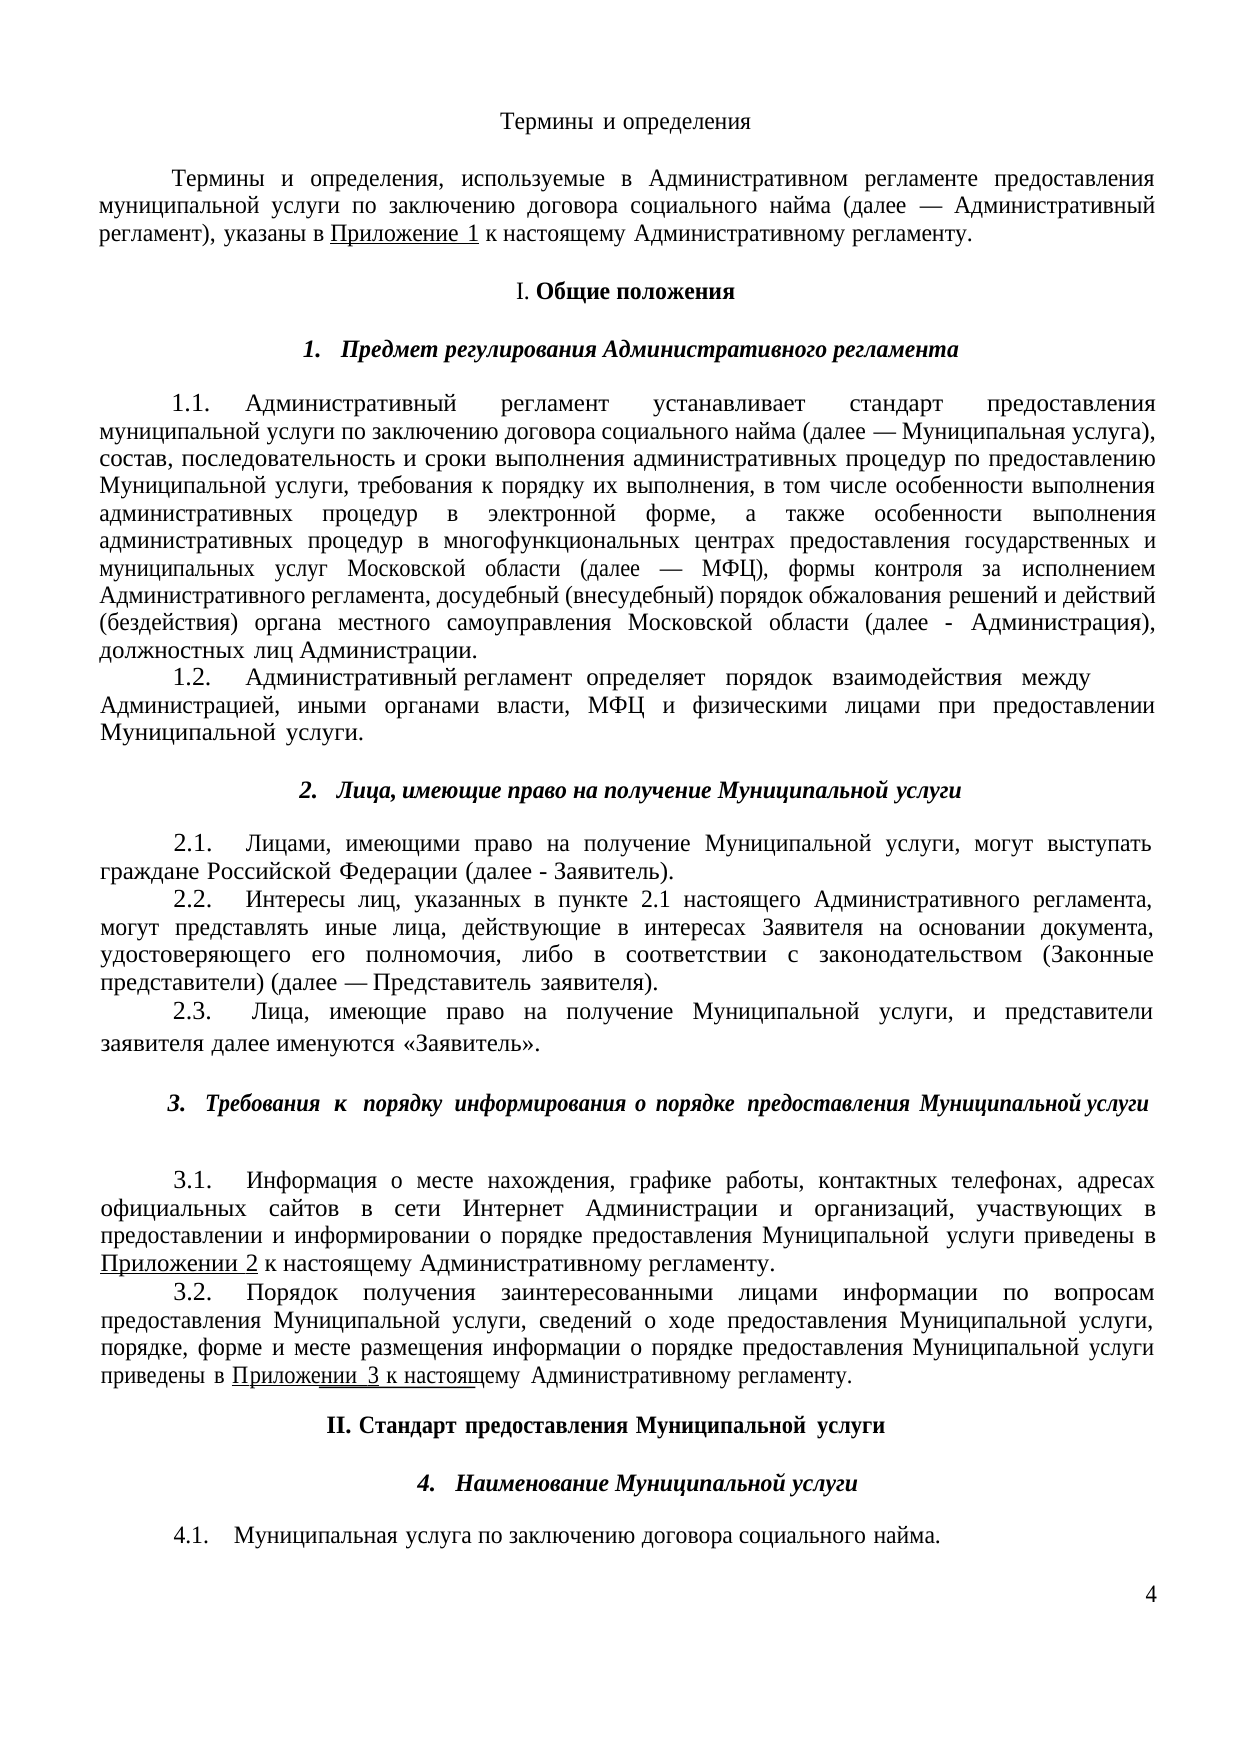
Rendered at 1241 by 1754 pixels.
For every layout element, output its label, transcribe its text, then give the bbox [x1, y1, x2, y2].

list Интересы лиц, указанных в пункте 2.1 настоящего Административного регламента, могут представлять иные лица, действующие в интересах Заявителя на основании документа, удостоверяющего его полномочия, либо в соответствии с законодательством (Законные представители) (далее — Представитель заявителя). [100, 885, 1154, 995]
subtitle Предмет регулирования Административного регламента [303, 334, 1188, 363]
list Порядок получения заинтересованными лицами информации по вопросам предоставления Муниципальной услуги, сведений о ходе предоставления Муниципальной услуги, порядке, форме и месте размещения информации о порядке предоставления Муниципальной услуги приведены в Приложении 3 к настоящему Административному регламенту. [101, 1278, 1154, 1389]
subtitle Требования к порядку информирования о порядке предоставления Муниципальной услуги [167, 1088, 1188, 1117]
subtitle Лица, имеющие право на получение Муниципальной услуги [299, 775, 1188, 804]
list Административный регламент определяет порядок взаимодействия между [172, 664, 1188, 691]
list Стандарт предоставления Муниципальной услуги [326, 1411, 1188, 1439]
list Лица, имеющие право на получение Муниципальной услуги, и представители заявителя далее именуются «Заявитель». [100, 995, 1153, 1056]
text Термины и определения [148, 106, 1103, 135]
list Лицами, имеющими право на получение Муниципальной услуги, могут выступать граждане Российской Федерации (далее - Заявитель). [100, 828, 1153, 885]
list Информация о месте нахождения, графике работы, контактных телефонах, адресах официальных сайтов в сети Интернет Администрации и организаций, участвующих в предоставлении и информировании о порядке предоставления Муниципальной услуги приведены в Приложении 2 к настоящему Административному регламенту. [100, 1166, 1156, 1277]
text Администрацией, иными органами власти, МФЦ и физическими лицами при предоставлении Муниципальной услуги. [100, 691, 1155, 746]
text 4 [85, 1579, 1157, 1607]
subtitle І. Общие положения [148, 276, 1103, 304]
list Административный регламент устанавливает стандарт предоставления муниципальной услуги по заключению договора социального найма (далее — Муниципальная услуга), состав, последовательность и сроки выполнения административных процедур по предоставлению Муниципальной услуги, требования к порядку их выполнения, в том числе особенности выполнения административных процедур в электронной форме, а также особенности выполнения административных процедур в многофункциональных центрах предоставления государственных и муниципальных услуг Московской области (далее — МФЦ), формы контроля за исполнением Административного регламента, досудебный (внесудебный) порядок обжалования решений и действий (бездействия) органа местного самоуправления Московской области (далее - Администрация), должностных лиц Администрации. [99, 389, 1156, 664]
subtitle Наименование Муниципальной услуги [417, 1468, 1188, 1497]
text 4.1. Муниципальная услуга по заключению договора социального найма. [173, 1521, 1188, 1549]
text Термины и определения, используемые в Административном регламенте предоставления муниципальной услуги по заключению договора социального найма (далее — Административный регламент), указаны в Приложение 1 к настоящему Административному регламенту. [99, 164, 1155, 246]
